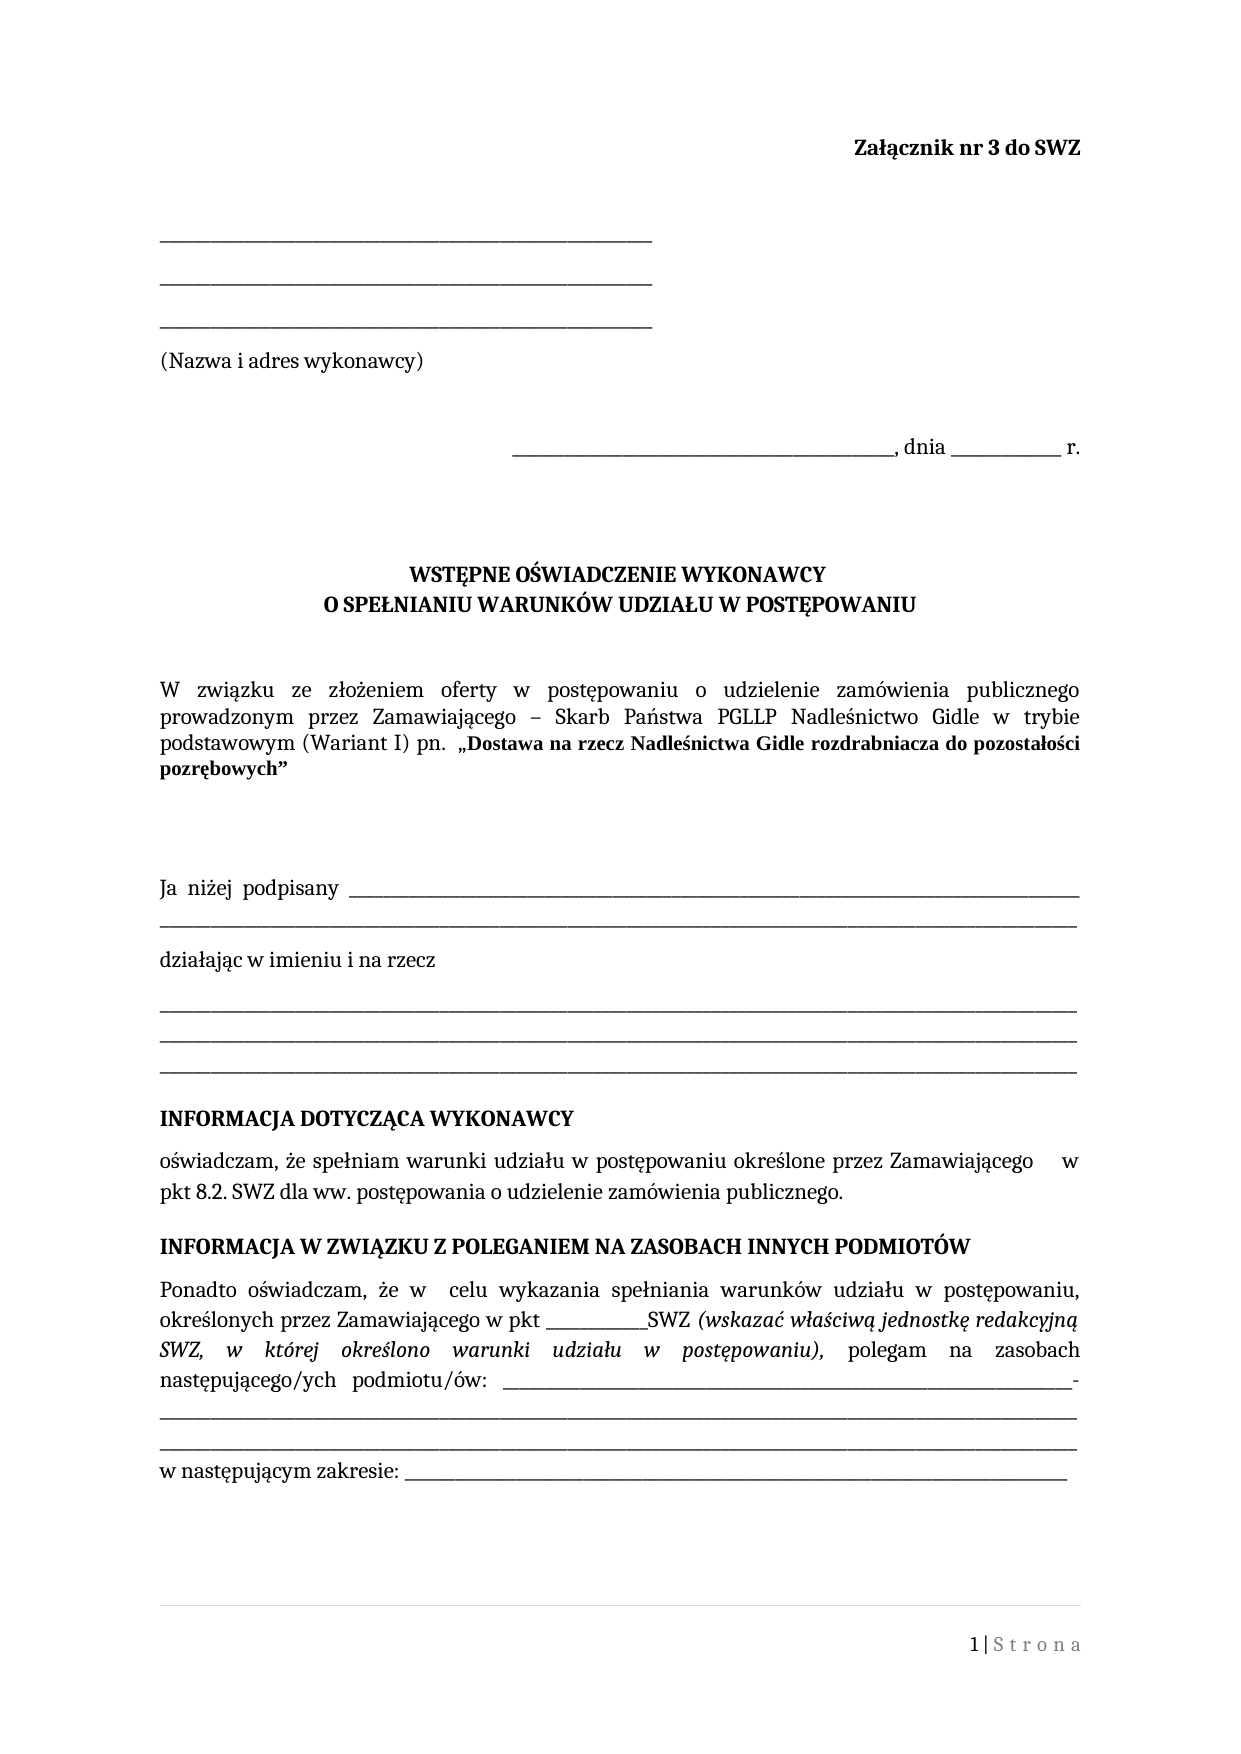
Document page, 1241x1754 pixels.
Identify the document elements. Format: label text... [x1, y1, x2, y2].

text działając w imieniu i na rzecz [159, 947, 1081, 974]
text WSTĘPNE OŚWIADCZENIE WYKONAWCY O SPEŁNIANIU WARUNKÓW UDZIAŁU W POSTĘPOWANIU [159, 562, 1081, 618]
text Załącznik nr 3 do SWZ [159, 134, 1081, 161]
text ____________________________________________________________________________________________________________ [159, 1427, 1081, 1454]
text w następującym zakresie: ______________________________________________________________________________ [159, 1458, 1081, 1484]
text INFORMACJA DOTYCZĄCA WYKONAWCY [159, 1106, 1081, 1132]
text Ja niżej podpisany ______________________________________________________________________________________ ____________________________________________________________________________________________________________ [159, 874, 1081, 931]
text (Nazwa i adres wykonawcy) [159, 348, 1081, 374]
text __________________________________________________________ [159, 305, 1081, 332]
text _____________________________________________, dnia _____________ r. [159, 433, 1081, 460]
text __________________________________________________________ [159, 263, 1081, 289]
text ____________________________________________________________________________________________________________________________________________________________________________________________________________________________________________________________________________________________________________________________________ [159, 990, 1081, 1077]
text Ponadto oświadczam, że w celu wykazania spełniania warunków udziału w postępowaniu, określonych przez Zamawiającego w pkt ____________SWZ (wskazać właściwą jednostkę redakcyjną SWZ, w której określono warunki udziału w postępowaniu), polegam na zasobach następującego/ych podmiotu/ów: ___________________________________________________________________- ____________________________________________________________________________________________________________ [159, 1276, 1081, 1424]
text __________________________________________________________ [159, 220, 1081, 246]
text oświadczam, że spełniam warunki udziału w postępowaniu określone przez Zamawiającego w pkt 8.2. SWZ dla ww. postępowania o udzielenie zamówienia publicznego. [159, 1148, 1081, 1205]
text W związku ze złożeniem oferty w postępowaniu o udzielenie zamówienia publicznego prowadzonym przez Zamawiającego – Skarb Państwa PGLLP Nadleśnictwo Gidle w trybie podstawowym (Wariant I) pn. „Dostawa na rzecz Nadleśnictwa Gidle rozdrabniacza do pozostałości pozrębowych” [159, 677, 1081, 780]
text INFORMACJA W ZWIĄZKU Z POLEGANIEM NA ZASOBACH INNYCH PODMIOTÓW [159, 1234, 1081, 1260]
